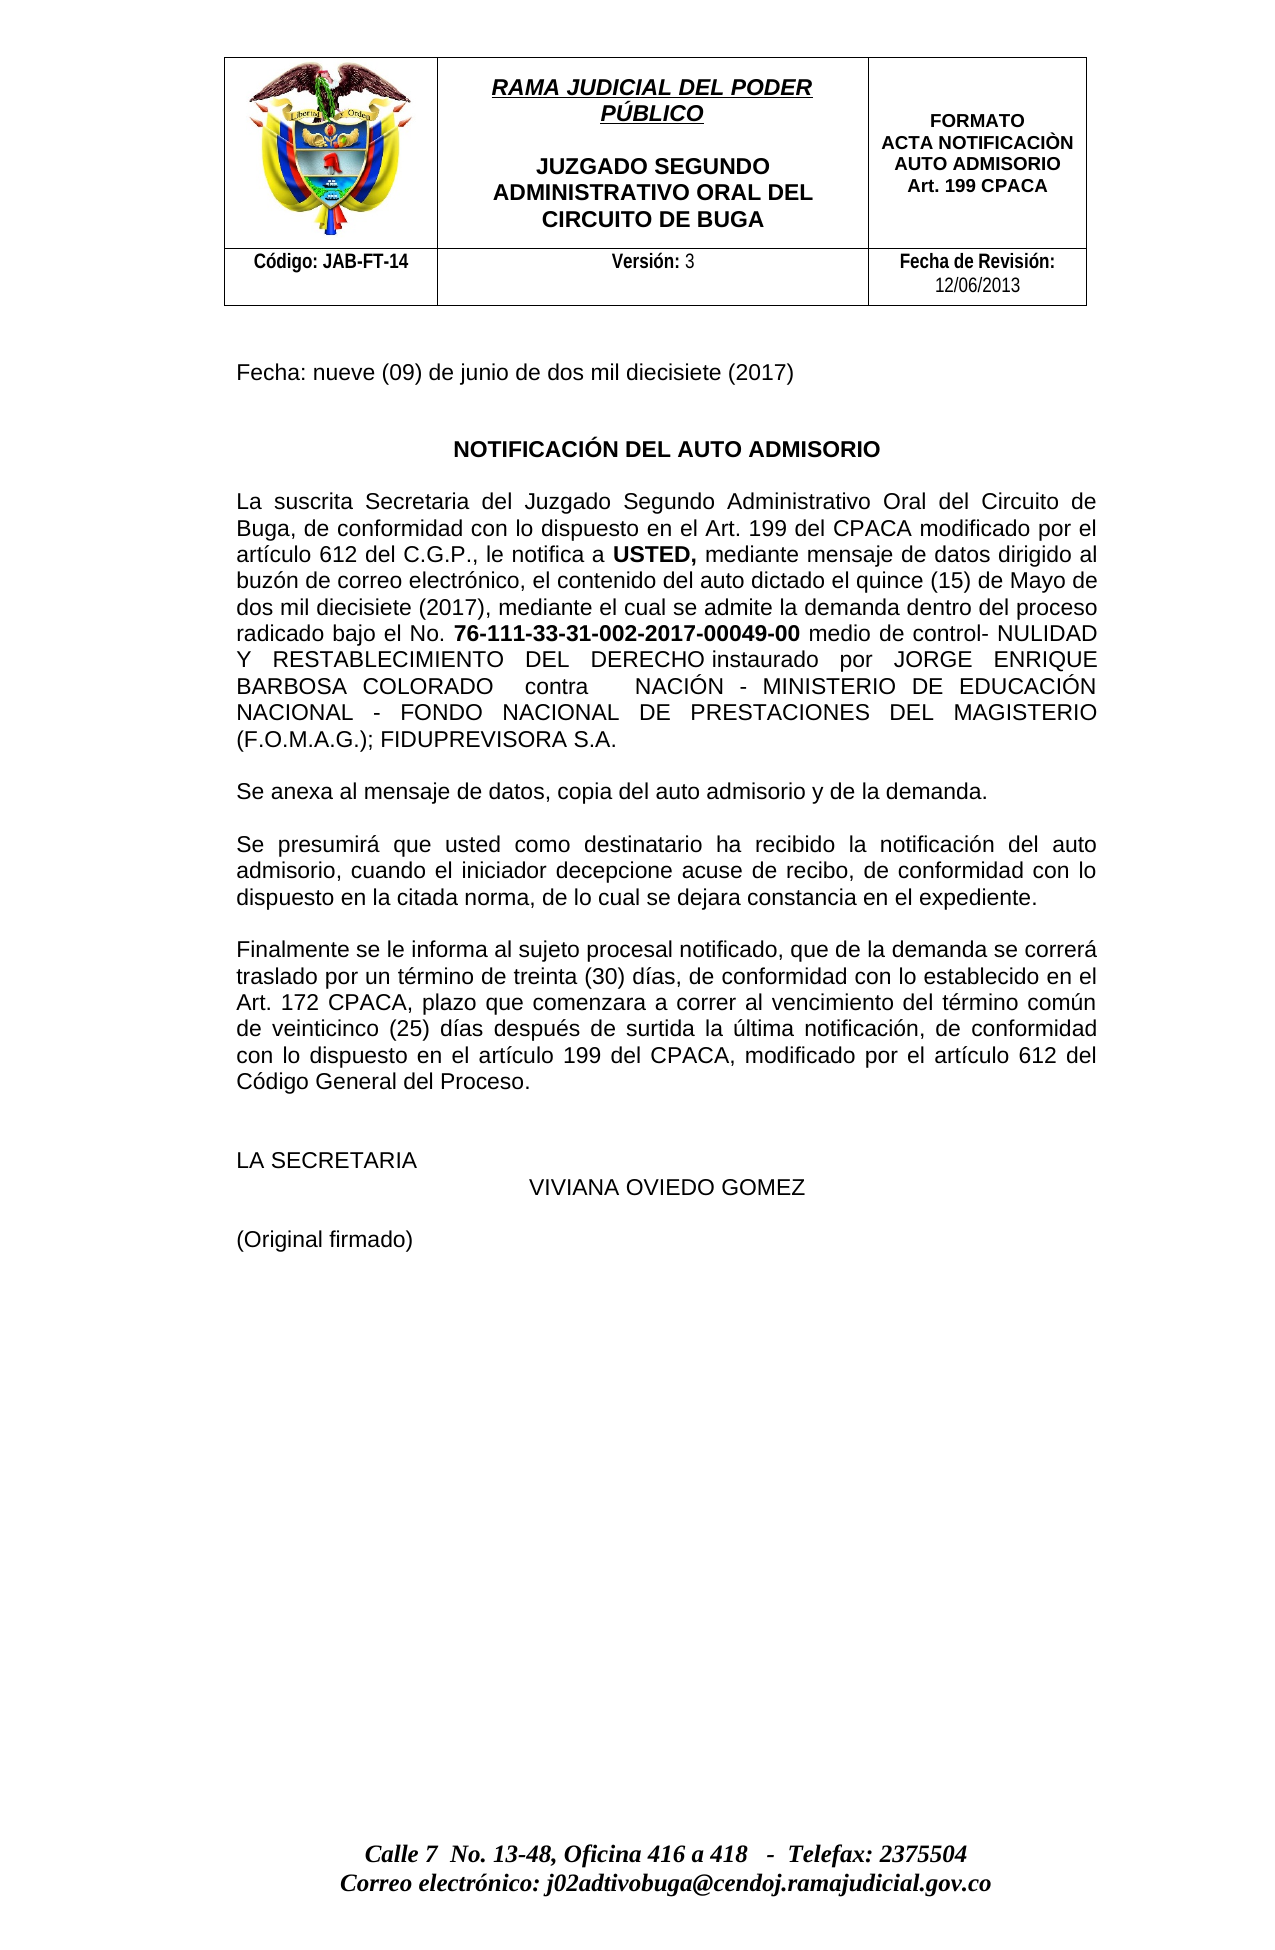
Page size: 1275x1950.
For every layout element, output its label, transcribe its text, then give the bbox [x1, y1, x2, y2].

text VIVIANA OVIEDO GOMEZ [236, 1173, 1098, 1200]
text Se presumirá que usted como destinatario ha recibido la notificación del auto admisorio, cuando el iniciador decepcione acuse de recibo, de conformidad con lo dispuesto en la citada norma, de lo cual se dejara constancia en el expediente. [236, 831, 1098, 910]
text (Original firmado) [236, 1226, 1098, 1253]
table_cell Fecha de Revisión: 12/06/2013 [869, 249, 1086, 305]
text Finalmente se le informa al sujeto procesal notificado, que de la demanda se correrá traslado por un término de treinta (30) días, de conformidad con lo establecido en el Art. 172 CPACA, plazo que comenzara a correr al vencimiento del término común de veinticinco (25) días después de surtida la última notificación, de conformidad con lo dispuesto en el artículo 199 del CPACA, modificado por el artículo 612 del Código General del Proceso. [236, 936, 1098, 1094]
text Fecha: nueve (09) de junio de dos mil diecisiete (2017) [236, 359, 1098, 385]
table_header FORMATO ACTA NOTIFICACIÒN AUTO ADMISORIO Art. 199 CPACA [869, 58, 1086, 248]
text NOTIFICACIÓN DEL AUTO ADMISORIO [236, 436, 1098, 462]
table_header [225, 58, 437, 248]
text LA SECRETARIA [236, 1147, 1098, 1173]
table_cell Versión: 3 [438, 249, 868, 305]
table_header RAMA JUDICIAL DEL PODER PÚBLICO JUZGADO SEGUNDO ADMINISTRATIVO ORAL DEL CIRCUITO DE BUGA [438, 58, 868, 248]
picture [245, 58, 417, 238]
text La suscrita Secretaria del Juzgado Segundo Administrativo Oral del Circuito de Buga, de conformidad con lo dispuesto en el Art. 199 del CPACA modificado por el artículo 612 del C.G.P., le notifica a USTED, mediante mensaje de datos dirigido al buzón de correo electrónico, el contenido del auto dictado el quince (15) de Mayo de dos mil diecisiete (2017), mediante el cual se admite la demanda dentro del proceso radicado bajo el No. 76-111-33-31-002-2017-00049-00 medio de control- NULIDAD Y RESTABLECIMIENTO DEL DERECHO instaurado por JORGE ENRIQUE BARBOSA COLORADO contra NACIÓN - MINISTERIO DE EDUCACIÓN NACIONAL - FONDO NACIONAL DE PRESTACIONES DEL MAGISTERIO (F.O.M.A.G.); FIDUPREVISORA S.A. [236, 488, 1098, 752]
text Se anexa al mensaje de datos, copia del auto admisorio y de la demanda. [236, 778, 1098, 804]
table_cell Código: JAB-FT-14 [225, 249, 437, 305]
